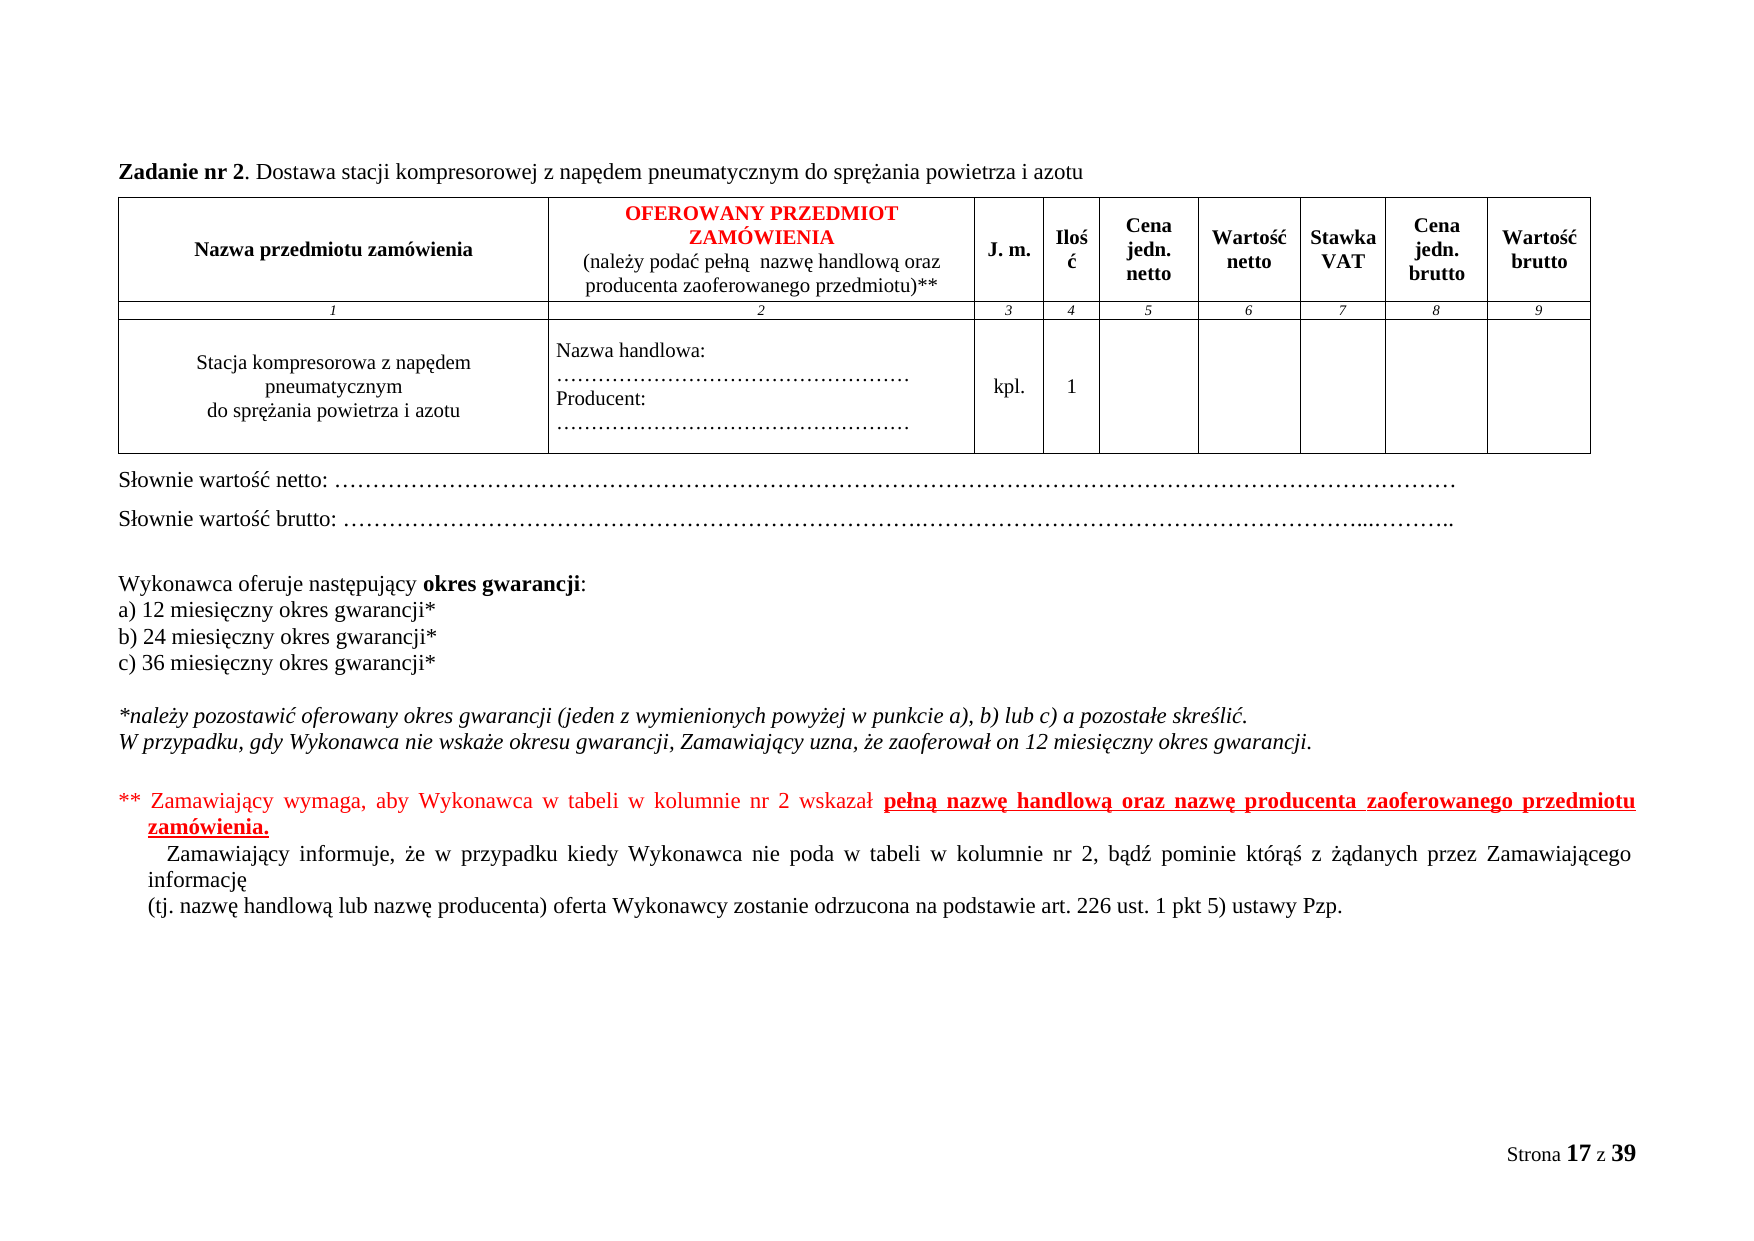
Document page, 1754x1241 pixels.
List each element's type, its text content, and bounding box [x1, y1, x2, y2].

text *należy pozostawić oferowany okres gwarancji (jeden z wymienionych powyżej w punkcie a), b) lub c) a pozostałe skreślić. [118, 702, 1680, 728]
table_cell 1 [119, 302, 548, 319]
table_cell [1301, 320, 1385, 452]
table_cell 8 [1386, 302, 1487, 319]
table_cell [1386, 320, 1487, 452]
table_cell [1100, 320, 1198, 452]
table_cell 5 [1100, 302, 1198, 319]
text ** Zamawiający wymaga, aby Wykonawca w tabeli w kolumnie nr 2 wskazał pełną nazwę handlową oraz nazwę producenta zaoferowanego przedmiotu zamówienia. [118, 787, 1636, 840]
table_header Stawka VAT [1301, 198, 1385, 301]
table_cell [1488, 320, 1590, 452]
text W przypadku, gdy Wykonawca nie wskaże okresu gwarancji, Zamawiający uzna, że zaoferował on 12 miesięczny okres gwarancji. [118, 728, 1636, 754]
table_cell 3 [975, 302, 1043, 319]
table_cell 6 [1199, 302, 1300, 319]
table_cell 1 [1044, 320, 1099, 452]
table_cell [1199, 320, 1300, 452]
table_header Nazwa przedmiotu zamówienia [119, 198, 548, 301]
text a) 12 miesięczny okres gwarancji* [118, 596, 1636, 623]
text Słownie wartość netto: ………………………………………………………………………………………………………………………………… [118, 466, 1636, 492]
table_header Wartość brutto [1488, 198, 1590, 301]
text Zadanie nr 2. Dostawa stacji kompresorowej z napędem pneumatycznym do sprężania powietrza i azotu [118, 158, 1636, 184]
table_cell 9 [1488, 302, 1590, 319]
text c) 36 miesięczny okres gwarancji* [118, 649, 1636, 675]
table_header OFEROWANY PRZEDMIOT ZAMÓWIENIA (należy podać pełną nazwę handlową oraz producenta zaoferowanego przedmiotu)** [549, 198, 974, 301]
table_header Cena jedn. brutto [1386, 198, 1487, 301]
table_cell Nazwa handlowa: …………………………………………… Producent: …………………………………………… [549, 320, 974, 452]
text Słownie wartość brutto: ………………………………………………………………….…………………………………………………...……….. [118, 505, 1636, 531]
table_header J. m. [975, 198, 1043, 301]
text b) 24 miesięczny okres gwarancji* [118, 623, 1636, 649]
table_header Wartość netto [1199, 198, 1300, 301]
table_cell 2 [549, 302, 974, 319]
table_cell 4 [1044, 302, 1099, 319]
table_cell Stacja kompresorowa z napędem pneumatycznym do sprężania powietrza i azotu [119, 320, 548, 452]
table_cell kpl. [975, 320, 1043, 452]
table_header Cena jedn. netto [1100, 198, 1198, 301]
table_header Ilość [1044, 198, 1099, 301]
text Zamawiający informuje, że w przypadku kiedy Wykonawca nie poda w tabeli w kolumnie nr 2, bądź pominie którąś z żądanych przez Zamawiającego informację (tj. nazwę handlową lub nazwę producenta) oferta Wykonawcy zostanie odrzucona na podstawie art. 226 ust. 1 pkt 5) ustawy Pzp. [118, 840, 1636, 919]
text Wykonawca oferuje następujący okres gwarancji: [118, 570, 1636, 596]
table_cell 7 [1301, 302, 1385, 319]
